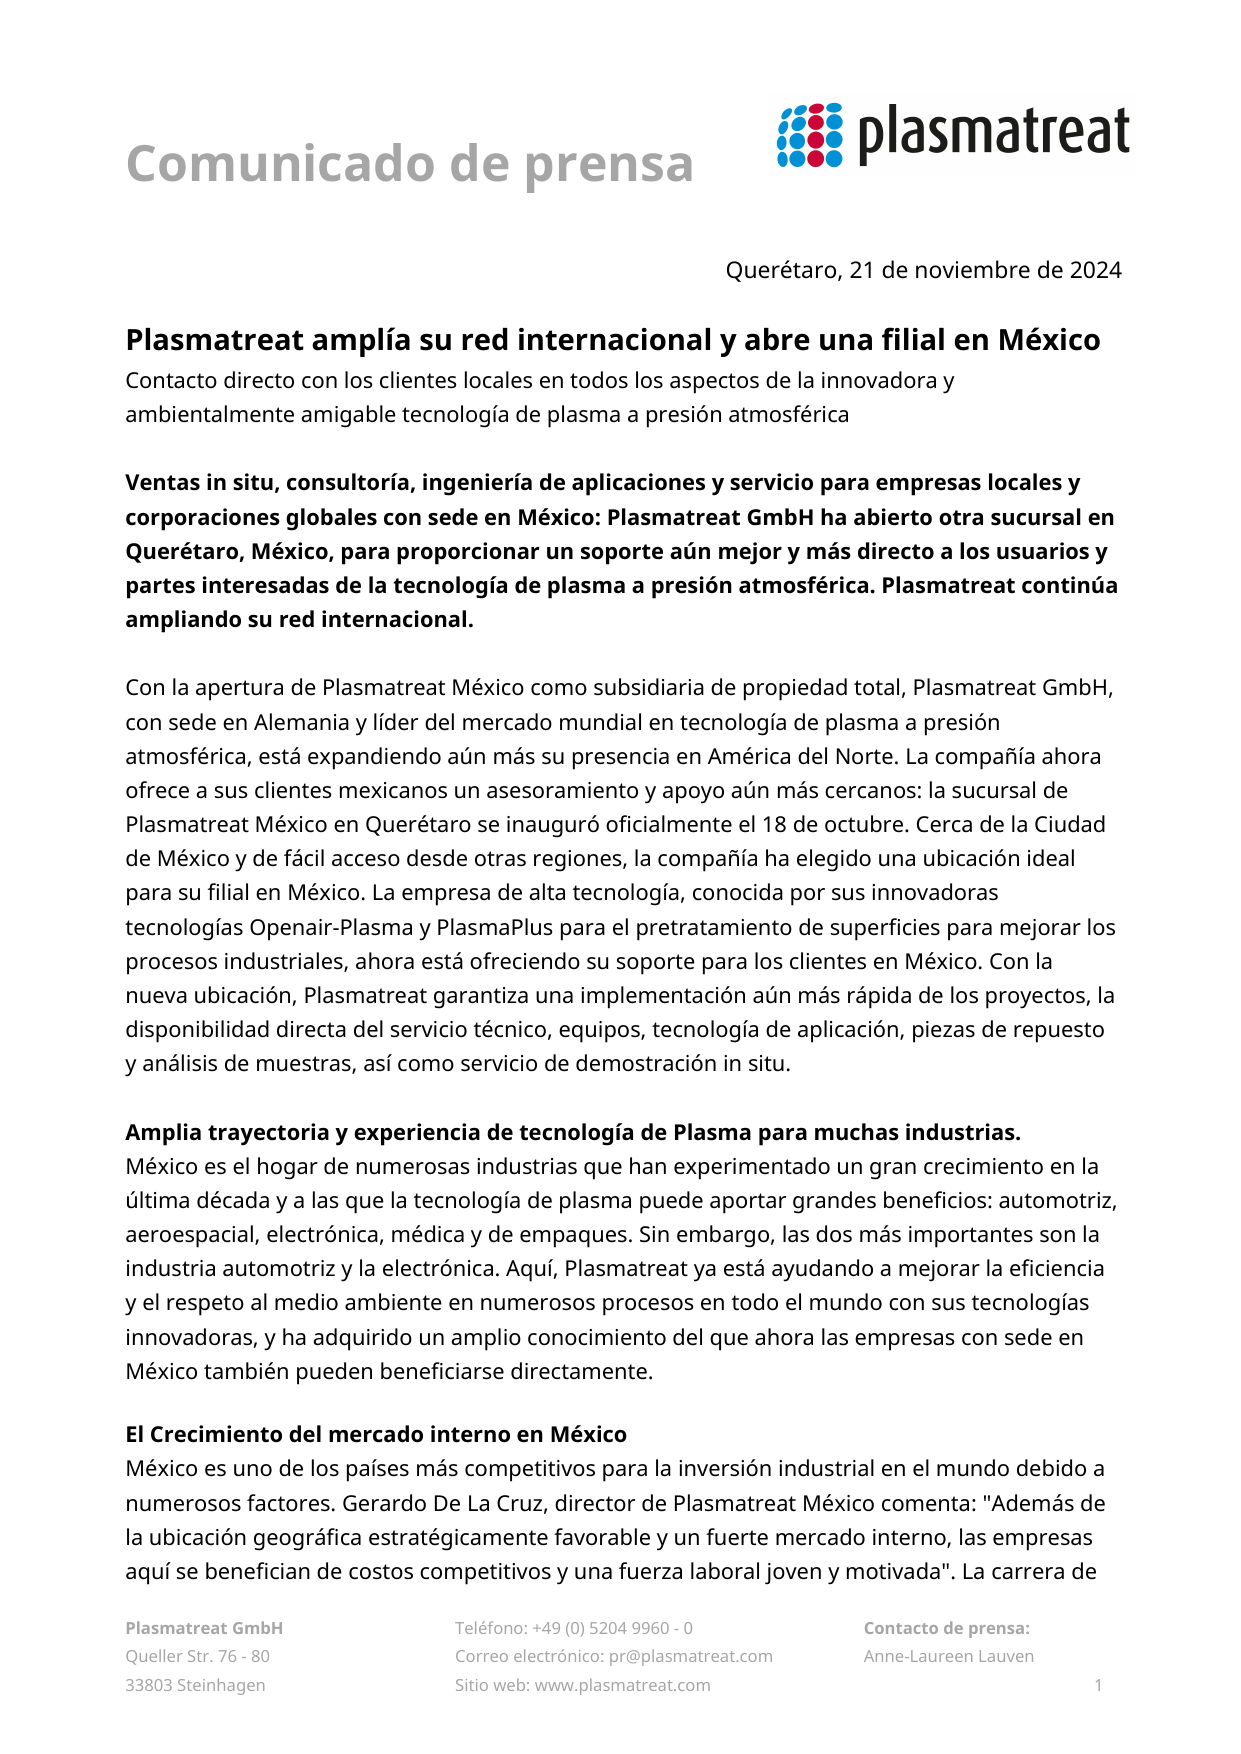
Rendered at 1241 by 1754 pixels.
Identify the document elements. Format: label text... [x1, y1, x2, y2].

text Querétaro, 21 de noviembre de 2024 [125, 254, 1122, 285]
text Con la apertura de Plasmatreat México como subsidiaria de propiedad total, Plasmatreat GmbH, con sede en Alemania y líder del mercado mundial en tecnología de plasma a presión atmosférica, está expandiendo aún más su presencia en América del Norte. La compañía ahora ofrece a sus clientes mexicanos un asesoramiento y apoyo aún más cercanos: la sucursal de Plasmatreat México en Querétaro se inauguró oficialmente el 18 de octubre. Cerca de la Ciudad de México y de fácil acceso desde otras regiones, la compañía ha elegido una ubicación ideal para su filial en México. La empresa de alta tecnología, conocida por sus innovadoras tecnologías Openair-Plasma y PlasmaPlus para el pretratamiento de superficies para mejorar los procesos industriales, ahora está ofreciendo su soporte para los clientes en México. Con la nueva ubicación, Plasmatreat garantiza una implementación aún más rápida de los proyectos, la disponibilidad directa del servicio técnico, equipos, tecnología de aplicación, piezas de repuesto y análisis de muestras, así como servicio de demostración in situ. [125, 672, 1122, 1078]
text México es el hogar de numerosas industrias que han experimentado un gran crecimiento en la última década y a las que la tecnología de plasma puede aportar grandes beneficios: automotriz, aeroespacial, electrónica, médica y de empaques. Sin embargo, las dos más importantes son la industria automotriz y la electrónica. Aquí, Plasmatreat ya está ayudando a mejorar la eficiencia y el respeto al medio ambiente en numerosos procesos en todo el mundo con sus tecnologías innovadoras, y ha adquirido un amplio conocimiento del que ahora las empresas con sede en México también pueden beneficiarse directamente. [125, 1151, 1122, 1386]
text Plasmatreat amplía su red internacional y abre una filial en México [125, 319, 1122, 359]
text Ventas in situ, consultoría, ingeniería de aplicaciones y servicio para empresas locales y corporaciones globales con sede en México: Plasmatreat GmbH ha abierto otra sucursal en Querétaro, México, para proporcionar un soporte aún mejor y más directo a los usuarios y partes interesadas de la tecnología de plasma a presión atmosférica. Plasmatreat continúa ampliando su red internacional. [125, 467, 1122, 634]
text Amplia trayectoria y experiencia de tecnología de Plasma para muchas industrias. [125, 1117, 1122, 1146]
text Contacto directo con los clientes locales en todos los aspectos de la innovadora y ambientalmente amigable tecnología de plasma a presión atmosférica [125, 365, 1122, 429]
picture [768, 94, 1138, 176]
text El Crecimiento del mercado interno en México [125, 1419, 1122, 1449]
